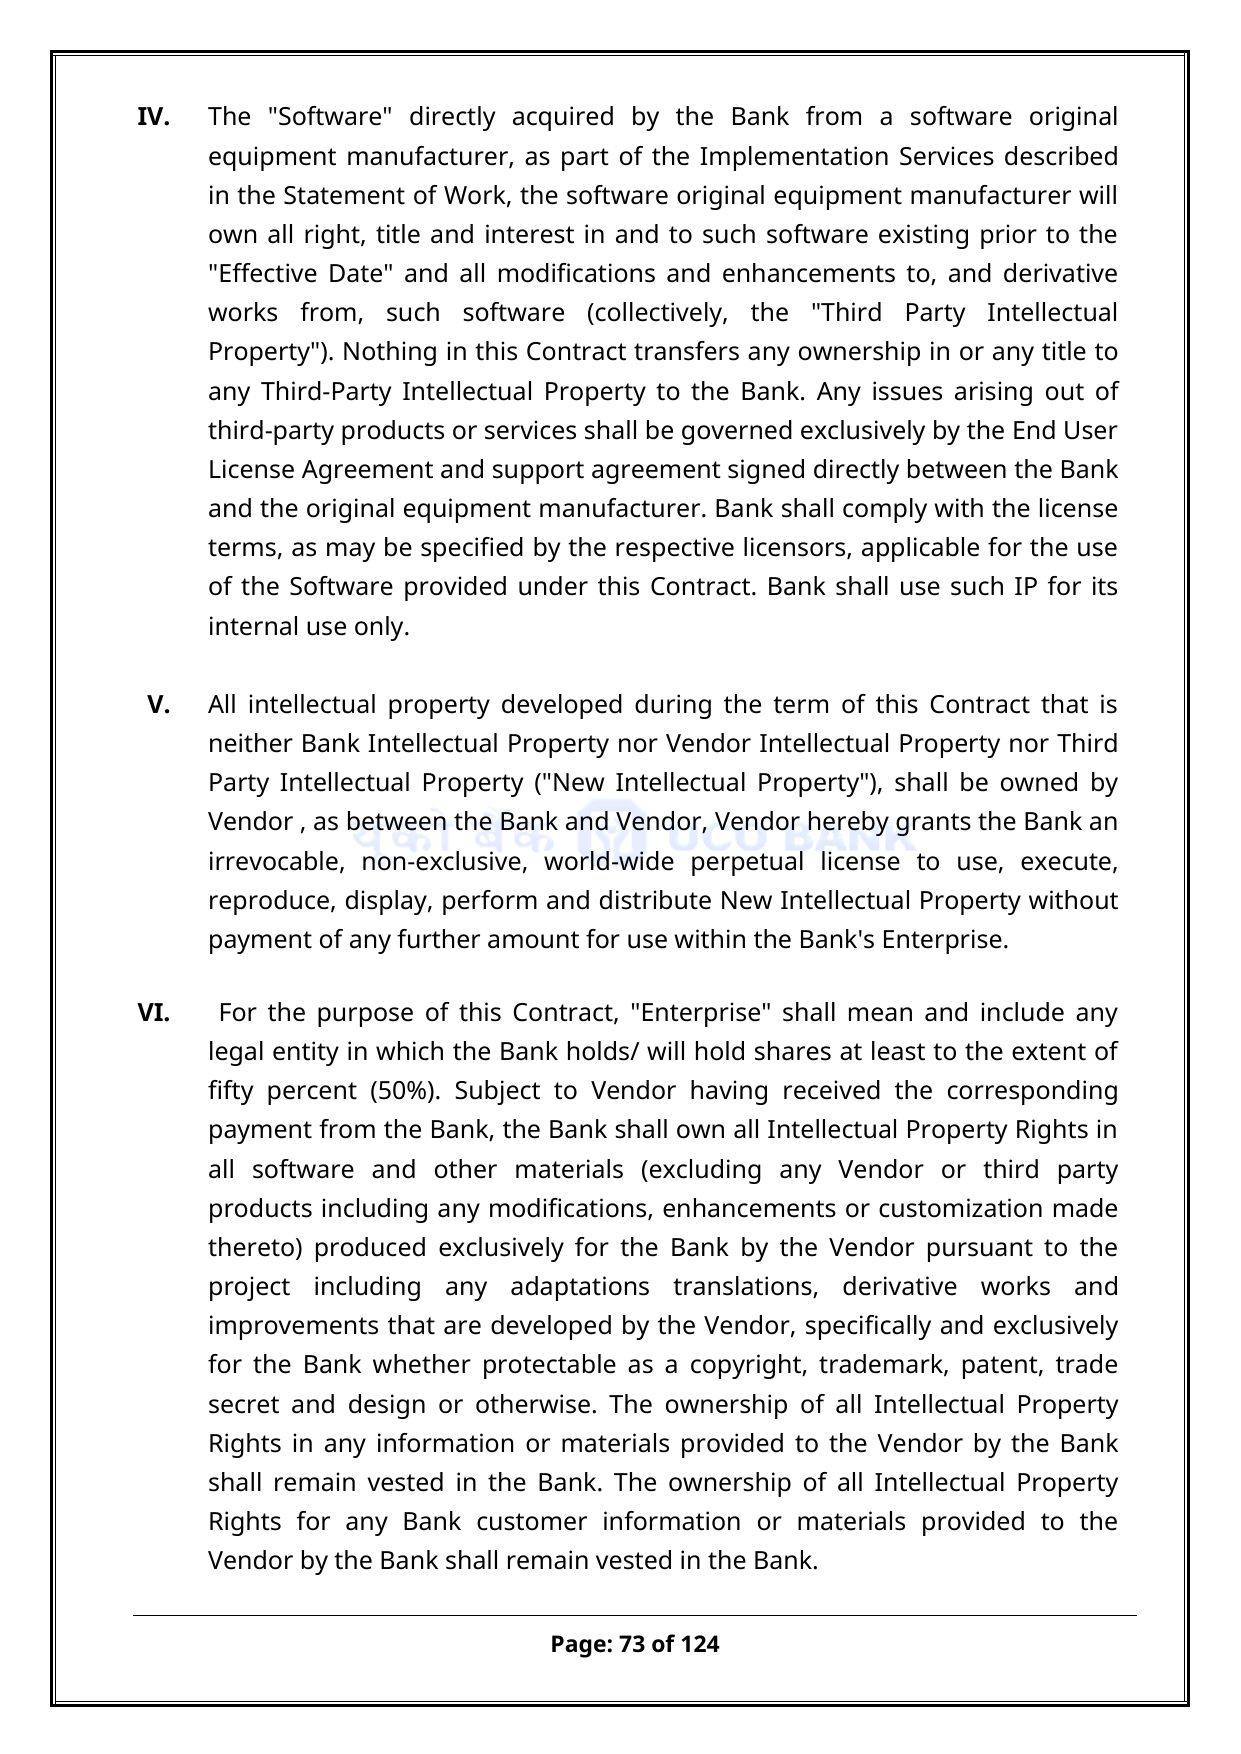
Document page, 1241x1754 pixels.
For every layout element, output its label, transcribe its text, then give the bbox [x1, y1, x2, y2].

list The "Software" directly acquired by the Bank from a software original equipment manufacturer, as part of the Implementation Services described in the Statement of Work, the software original equipment manufacturer will own all right, title and interest in and to such software existing prior to the "Effective Date" and all modifications and enhancements to, and derivative works from, such software (collectively, the "Third Party Intellectual Property"). Nothing in this Contract transfers any ownership in or any title to any Third-Party Intellectual Property to the Bank. Any issues arising out of third-party products or services shall be governed exclusively by the End User License Agreement and support agreement signed directly between the Bank and the original equipment manufacturer. Bank shall comply with the license terms, as may be specified by the respective licensors, applicable for the use of the Software provided under this Contract. Bank shall use such IP for its internal use only. [170, 99, 1120, 642]
list All intellectual property developed during the term of this Contract that is neither Bank Intellectual Property nor Vendor Intellectual Property nor Third Party Intellectual Property ("New Intellectual Property"), shall be owned by Vendor , as between the Bank and Vendor, Vendor hereby grants the Bank an irrevocable, non-exclusive, world-wide perpetual license to use, execute, reproduce, display, perform and distribute New Intellectual Property without payment of any further amount for use within the Bank's Enterprise. [170, 686, 1120, 956]
list For the purpose of this Contract, "Enterprise" shall mean and include any legal entity in which the Bank holds/ will hold shares at least to the extent of fifty percent (50%). Subject to Vendor having received the corresponding payment from the Bank, the Bank shall own all Intellectual Property Rights in all software and other materials (excluding any Vendor or third party products including any modifications, enhancements or customization made thereto) produced exclusively for the Bank by the Vendor pursuant to the project including any adaptations translations, derivative works and improvements that are developed by the Vendor, specifically and exclusively for the Bank whether protectable as a copyright, trademark, patent, trade secret and design or otherwise. The ownership of all Intellectual Property Rights in any information or materials provided to the Vendor by the Bank shall remain vested in the Bank. The ownership of all Intellectual Property Rights for any Bank customer information or materials provided to the Vendor by the Bank shall remain vested in the Bank. [170, 995, 1120, 1577]
